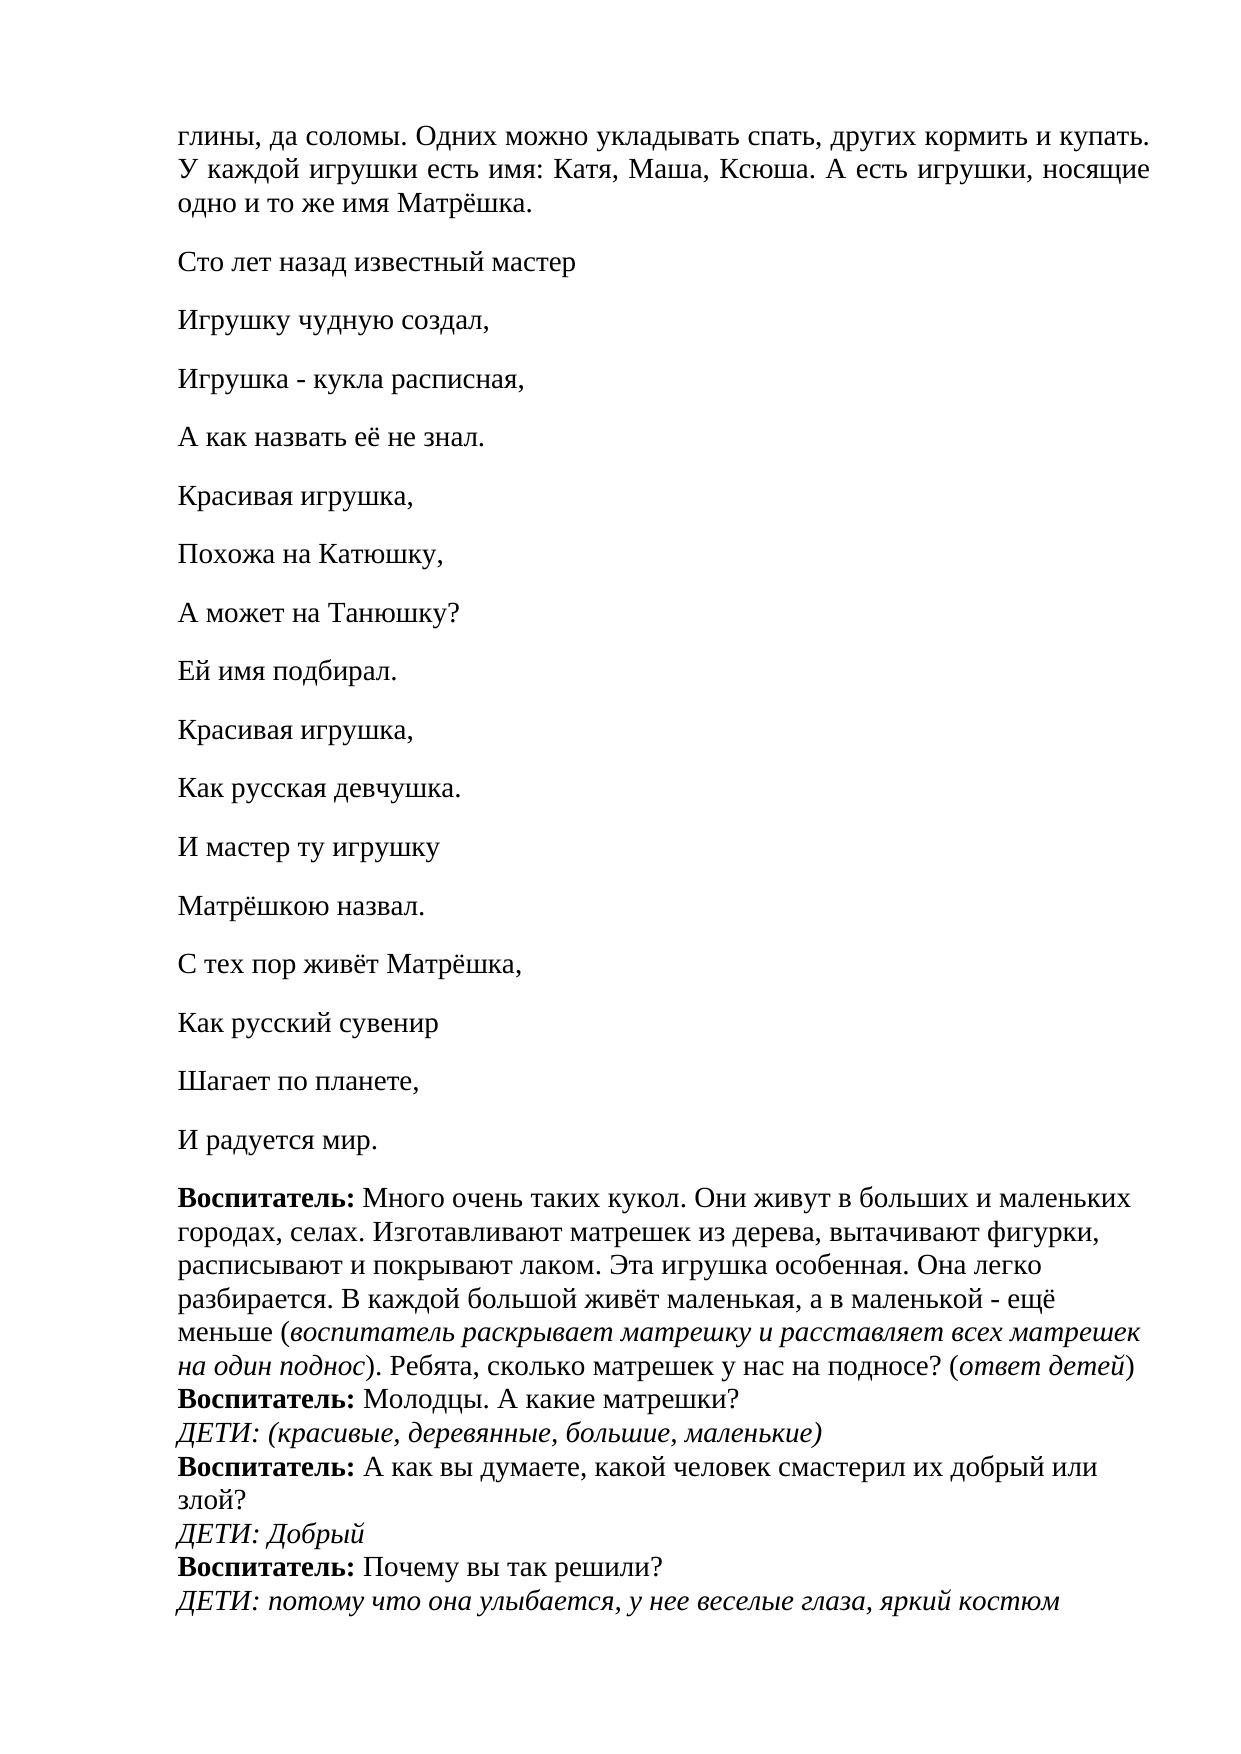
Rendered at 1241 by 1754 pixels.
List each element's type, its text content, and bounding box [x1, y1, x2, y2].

text Шагает по планете, [177, 1063, 1152, 1097]
text Красивая игрушка, [177, 478, 1152, 511]
text Игрушку чудную создал, [177, 302, 1152, 336]
text И мастер ту игрушку [177, 829, 1152, 863]
text Воспитатель: Почему вы так решили? [177, 1549, 1152, 1583]
text ДЕТИ: потому что она улыбается, у нее веселые глаза, яркий костюм [177, 1583, 1152, 1616]
text Похожа на Катюшку, [177, 536, 1152, 570]
text Как русская девчушка. [177, 771, 1152, 804]
text Воспитатель: А как вы думаете, какой человек смастерил их добрый или злой? [177, 1449, 1152, 1516]
text ДЕТИ: Добрый [177, 1516, 1152, 1549]
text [177, 118, 1152, 219]
text Игрушка - кукла расписная, [177, 361, 1152, 394]
text С тех пор живёт Матрёшка, [177, 946, 1152, 980]
text ДЕТИ: (красивые, деревянные, большие, маленькие) [177, 1415, 1152, 1449]
text И радуется мир. [177, 1122, 1152, 1155]
text Как русский сувенир [177, 1005, 1152, 1038]
text Красивая игрушка, [177, 712, 1152, 746]
text А может на Танюшку? [177, 595, 1152, 628]
text Сто лет назад известный мастер [177, 244, 1152, 277]
text Ей имя подбирал. [177, 653, 1152, 687]
text Матрёшкою назвал. [177, 888, 1152, 921]
text А как назвать её не знал. [177, 419, 1152, 453]
text Воспитатель: Молодцы. А какие матрешки? [177, 1382, 1152, 1415]
text Воспитатель: Много очень таких кукол. Они живут в больших и маленьких городах, селах. Изготавливают матрешек из дерева, вытачивают фигурки, расписывают и покрывают лаком. Эта игрушка особенная. Она легко разбирается. В каждой большой живёт маленькая, а в маленькой - ещё меньше (воспитатель раскрывает матрешку и расставляет всех матрешек на один поднос). Ребята, сколько матрешек у нас на подносе? (ответ детей) [177, 1180, 1152, 1382]
